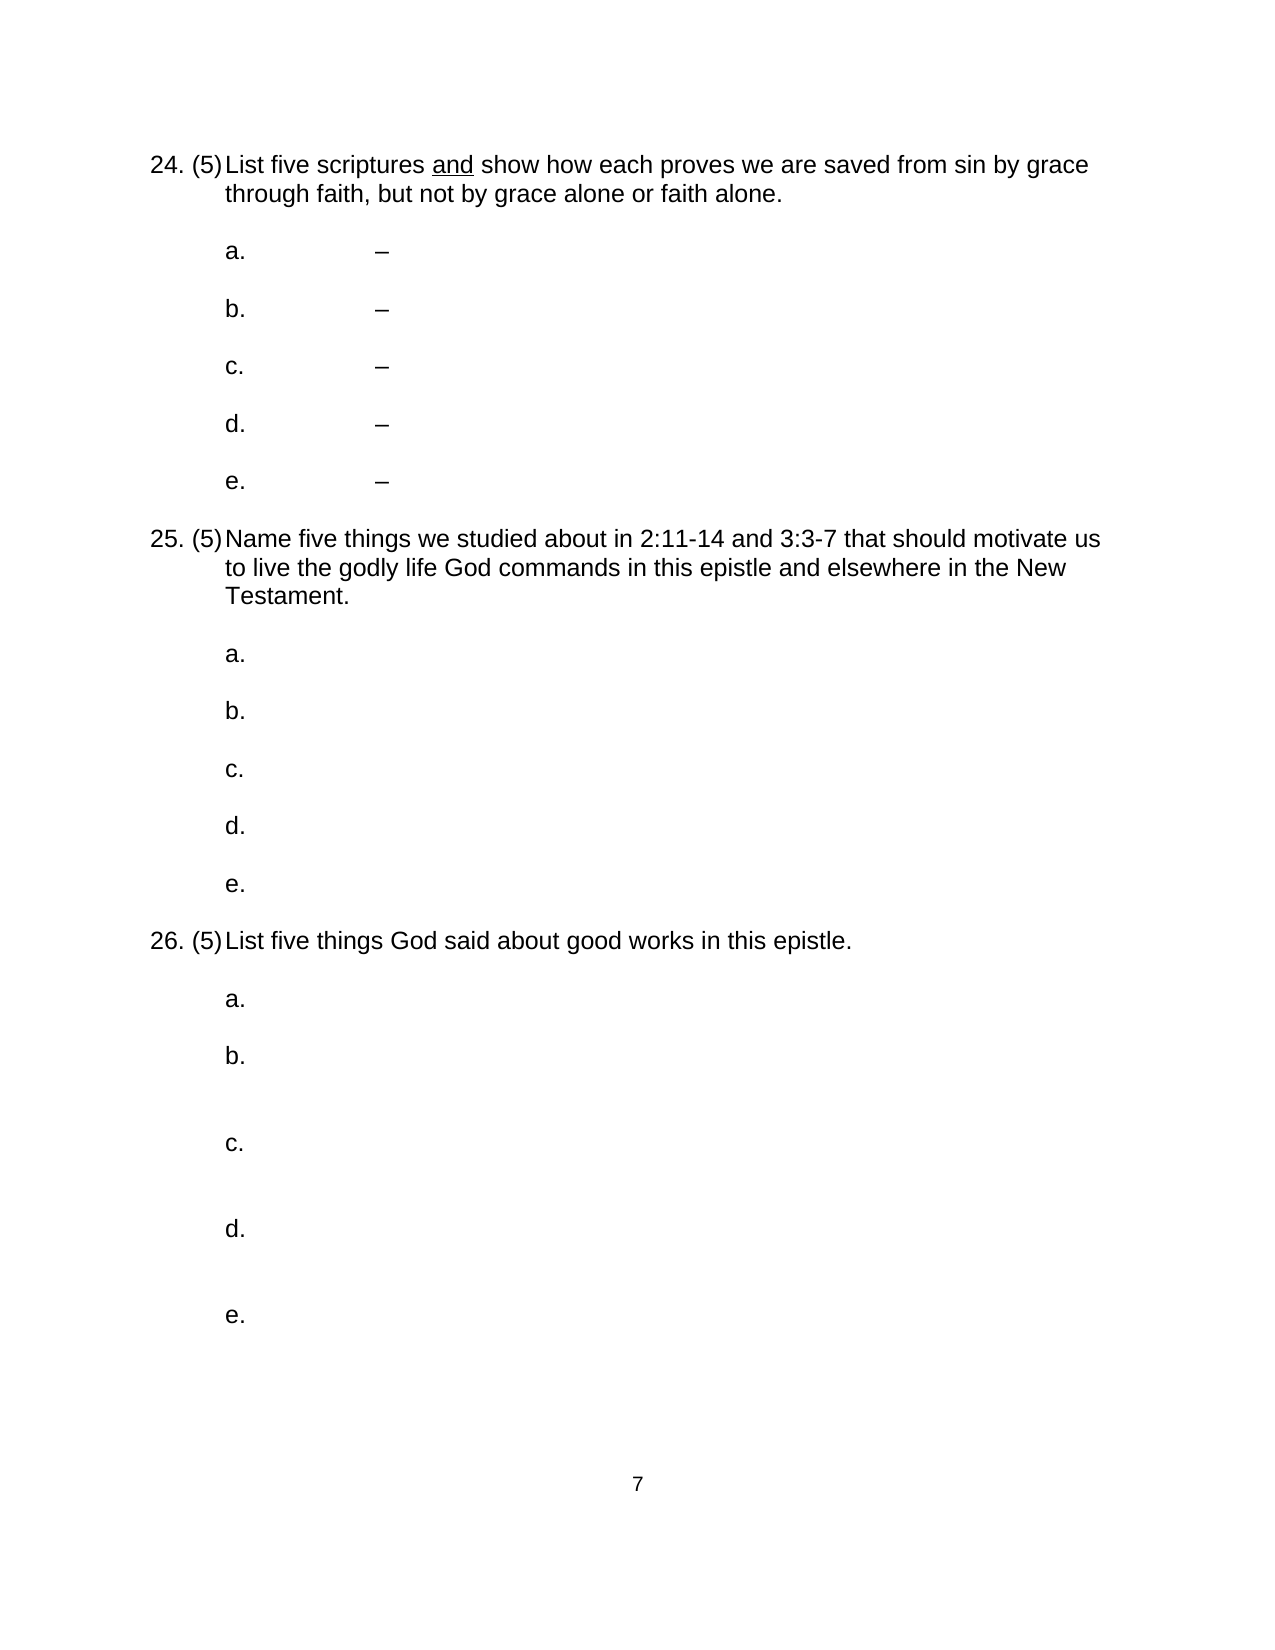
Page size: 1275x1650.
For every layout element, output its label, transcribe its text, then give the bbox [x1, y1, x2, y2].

text 26. (5) List five things God said about good works in this epistle. [150, 926, 1125, 955]
text d. [225, 1214, 1125, 1242]
text 25. (5) Name five things we studied about in 2:11-14 and 3:3-7 that should motivate us to live the godly life God commands in this epistle and elsewhere in the New Testament. [150, 524, 1125, 610]
text 24. (5) List five scriptures and show how each proves we are saved from sin by grace through faith, but not by grace alone or faith alone. [150, 150, 1125, 207]
text b. – [150, 294, 1125, 322]
text b. [225, 1041, 1125, 1070]
text e. [225, 869, 1125, 897]
text c. [225, 1127, 1125, 1156]
text d. – [225, 409, 1125, 437]
text a. [150, 639, 1125, 667]
text d. [150, 811, 1125, 840]
text c. – [150, 351, 1125, 380]
text a. – [150, 236, 1125, 265]
text c. [150, 754, 1125, 782]
text b. [150, 696, 1125, 725]
text e. – [225, 466, 1125, 495]
text e. [225, 1300, 1125, 1329]
text a. [150, 984, 1125, 1012]
